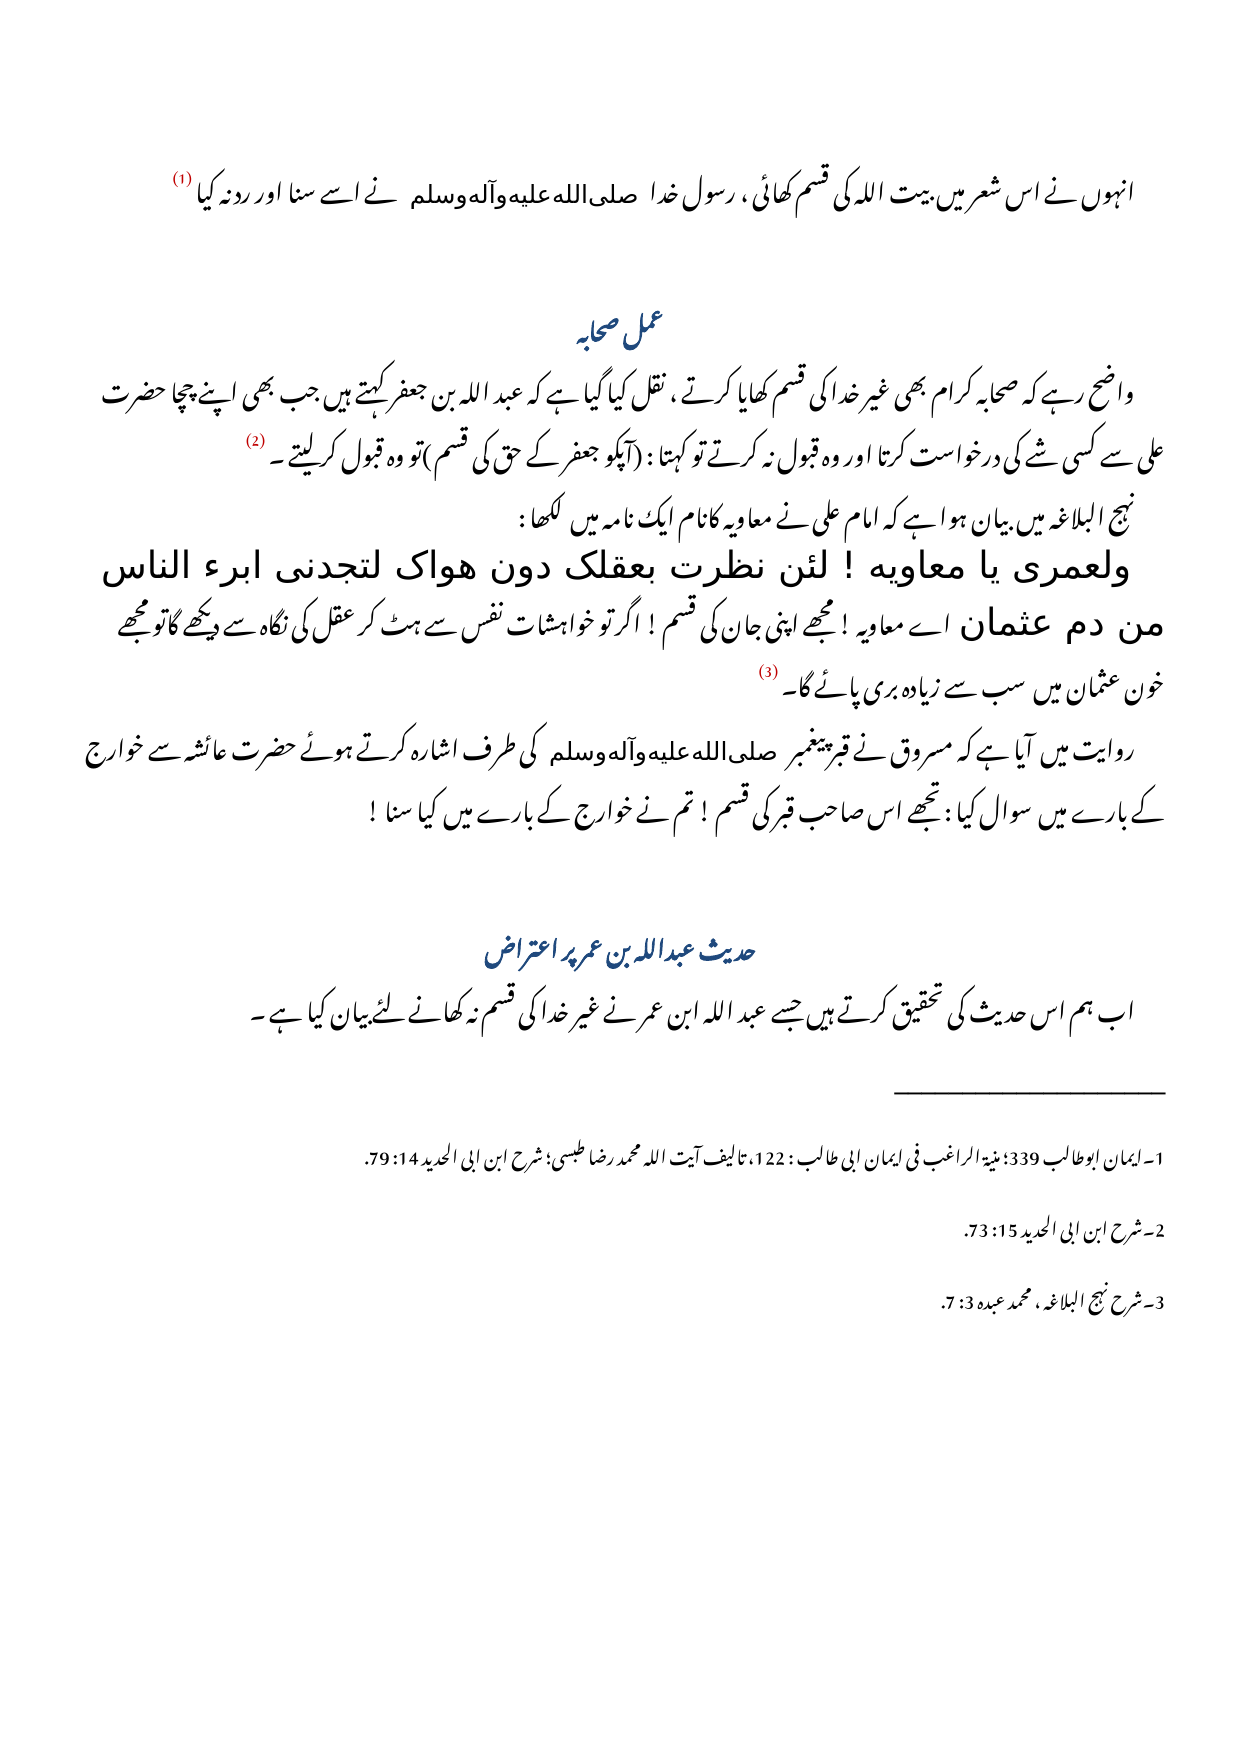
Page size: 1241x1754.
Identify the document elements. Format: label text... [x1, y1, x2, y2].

text 2۔شرح ابن ابی الحدید 15: 73. [75, 1202, 1165, 1249]
text انہوں نے اس شعر میں بیت اللہ کی قسم کھائی ، رسول خدا صلى‌الله‌عليه‌وآله‌وسلم نے اسے سنا اور رد نہ کیا (1) [75, 156, 1165, 219]
text 1۔ایمان ابوطالب 339؛ منیة الراغب فی ایمان ابی طالب : 122، تالیف آیت اللہ محمد رضا طبسی؛ شرح ابن ابی الحدید 14: 79. [75, 1130, 1165, 1177]
text 3۔شرح نہج البلاغہ ، محمد عبدہ 3: 7. [75, 1274, 1165, 1321]
text روایت میں آیا ہے کہ مسروق نے قبر پیغمبر صلى‌الله‌عليه‌وآله‌وسلم کی طرف اشارہ کرتے ہوئے حضرت عائشہ سے خوارج کے بارے میں سوال کیا : تجھے اس صاحب قبر کی قسم ! تم نے خوارج کے بارے میں کیا سنا ! [75, 712, 1165, 837]
text نہج البلاغہ میں بیان ہوا ہے کہ امام علی نے معاویہ کانام ایک نامہ میں لکھا : [75, 481, 1165, 544]
text ____________________ [75, 1037, 1165, 1105]
text اب ہم اس حدیث کی تحقیق کرتے ہیں جسے عبد اللہ ابن عمر نے غیر خدا کی قسم نہ کھانے لئے بیان کیا ہے ۔ [75, 975, 1165, 1037]
text واضح رہے کہ صحابہ کرام بھی غیر خدا کی قسم کھایا کرتے ، نقل کیا گیا ہے کہ عبد اللہ بن جعفر کہتے ہیں جب بھی اپنے چچا حضرت علی سے کسی شے کی درخواست کرتا اور وہ قبول نہ کرتے تو کہتا : (آپکو جعفر کے حق کی قسم )تو وہ قبول کرلیتے ۔ (2) [75, 356, 1165, 481]
subtitle حدیث عبداللہ بن عمر پر اعتراض [75, 912, 1165, 975]
text ولعمری یا معاویه ! لئن نظرت بعقلک دون هواک لتجدنی ابرء الناس من دم عثمان اے معاویہ ! مجھے اپنی جان کی قسم ! اگر تو خواہشات نفس سے ہٹ کر عقل کی نگاہ سے دیکھے گاتو مجھے خون عثمان میں سب سے زیادہ بری پائے گا۔ (3) [75, 544, 1165, 712]
subtitle عمل صحابہ [75, 294, 1165, 356]
